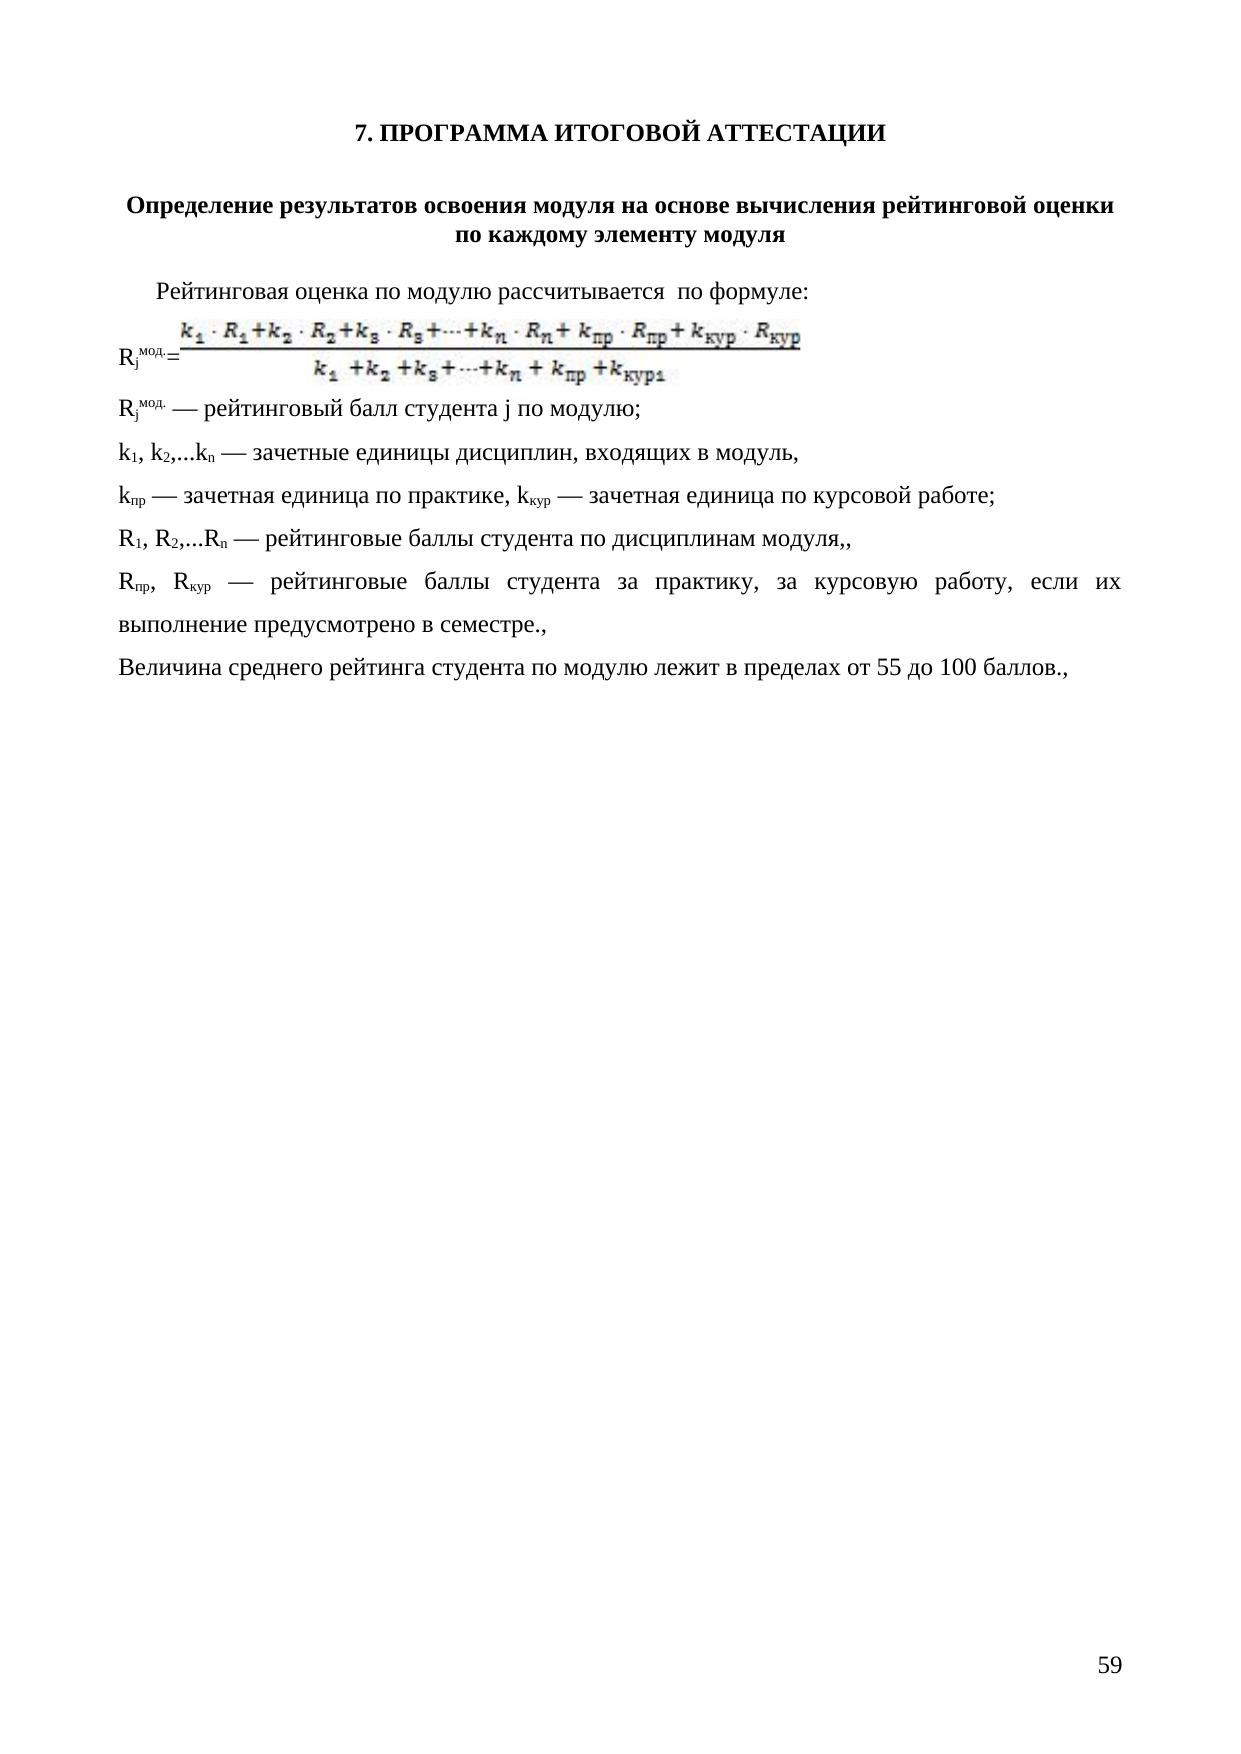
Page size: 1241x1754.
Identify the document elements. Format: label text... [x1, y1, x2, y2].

text R1, R2,...Rn — рейтинговые баллы студента по дисциплинам модуля,, [118, 523, 1122, 552]
text Определение результатов освоения модуля на основе вычисления рейтинговой оценки по каждому элементу модуля [118, 190, 1122, 247]
text k1, k2,...kn — зачетные единицы дисциплин, входящих в модуль, [118, 437, 1122, 465]
text Rпр, Rкур — рейтинговые баллы студента за практику, за курсовую работу, если их выполнение предусмотрено в семестре., [118, 566, 1122, 638]
subtitle 7. ПРОГРАММА ИТОГОВОЙ АТТЕСТАЦИИ [118, 118, 1122, 147]
picture [180, 319, 801, 388]
text kпр — зачетная единица по практике, kкур — зачетная единица по курсовой работе; [118, 480, 1122, 508]
text Величина среднего рейтинга студента по модулю лежит в пределах от 55 до 100 баллов., [118, 652, 1122, 681]
text Rjмод. — рейтинговый балл студента j по модулю; [118, 393, 1122, 422]
text Рейтинговая оценка по модулю рассчитывается по формуле: [118, 276, 1122, 305]
